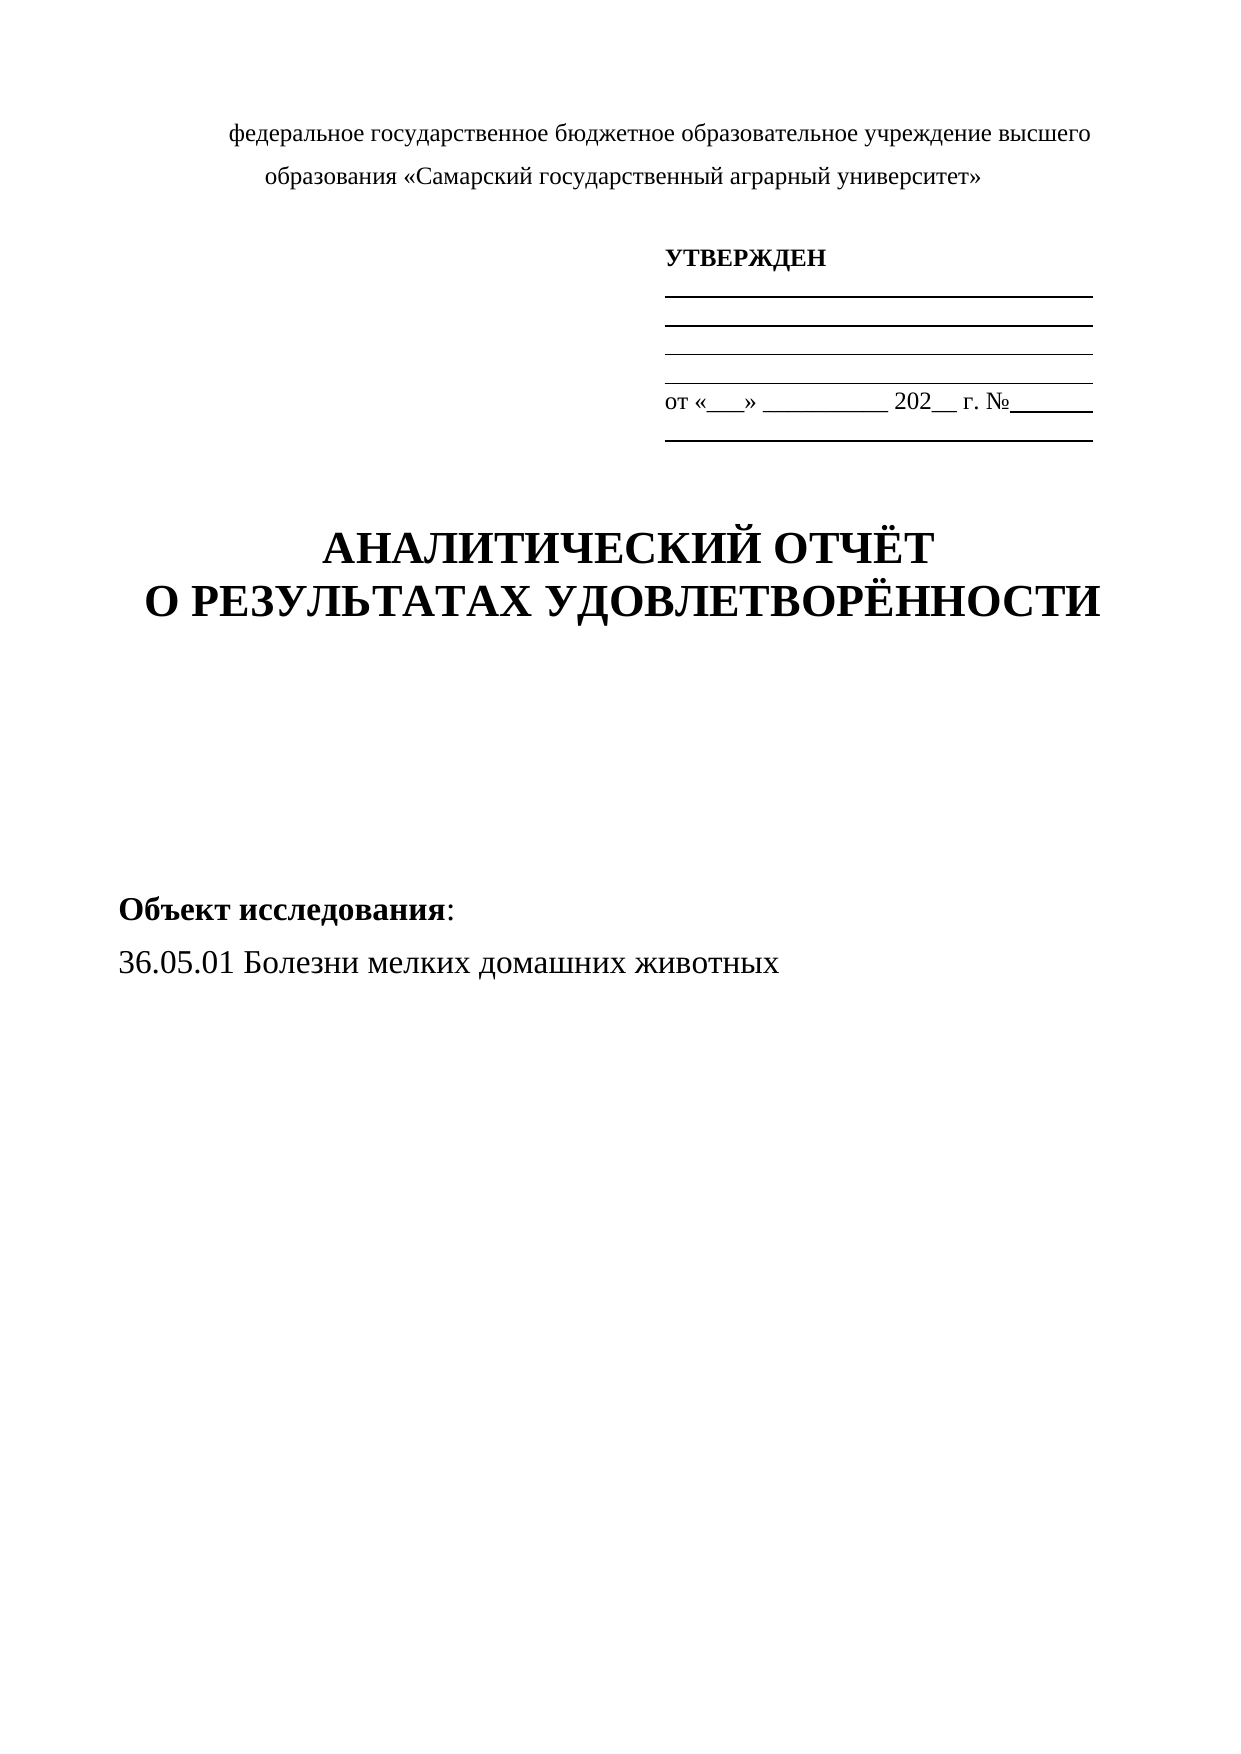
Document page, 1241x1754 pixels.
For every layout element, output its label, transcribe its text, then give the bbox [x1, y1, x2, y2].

text федеральное государственное бюджетное образовательное учреждение высшего образования «Самарский государственный аграрный университет» [124, 118, 1122, 190]
text УТВЕРЖДЕН [591, 243, 1122, 271]
text О РЕЗУЛЬТАТАХ УДОВЛЕТВОРЁННОСТИ [124, 573, 1122, 626]
text АНАЛИТИЧЕСКИЙ ОТЧЁТ [124, 521, 1122, 573]
text от «___» __________ 202__ г. № [591, 386, 1122, 415]
text 36.05.01 Болезни мелких домашних животных [118, 942, 1122, 981]
text Объект исследования: [118, 889, 1122, 928]
